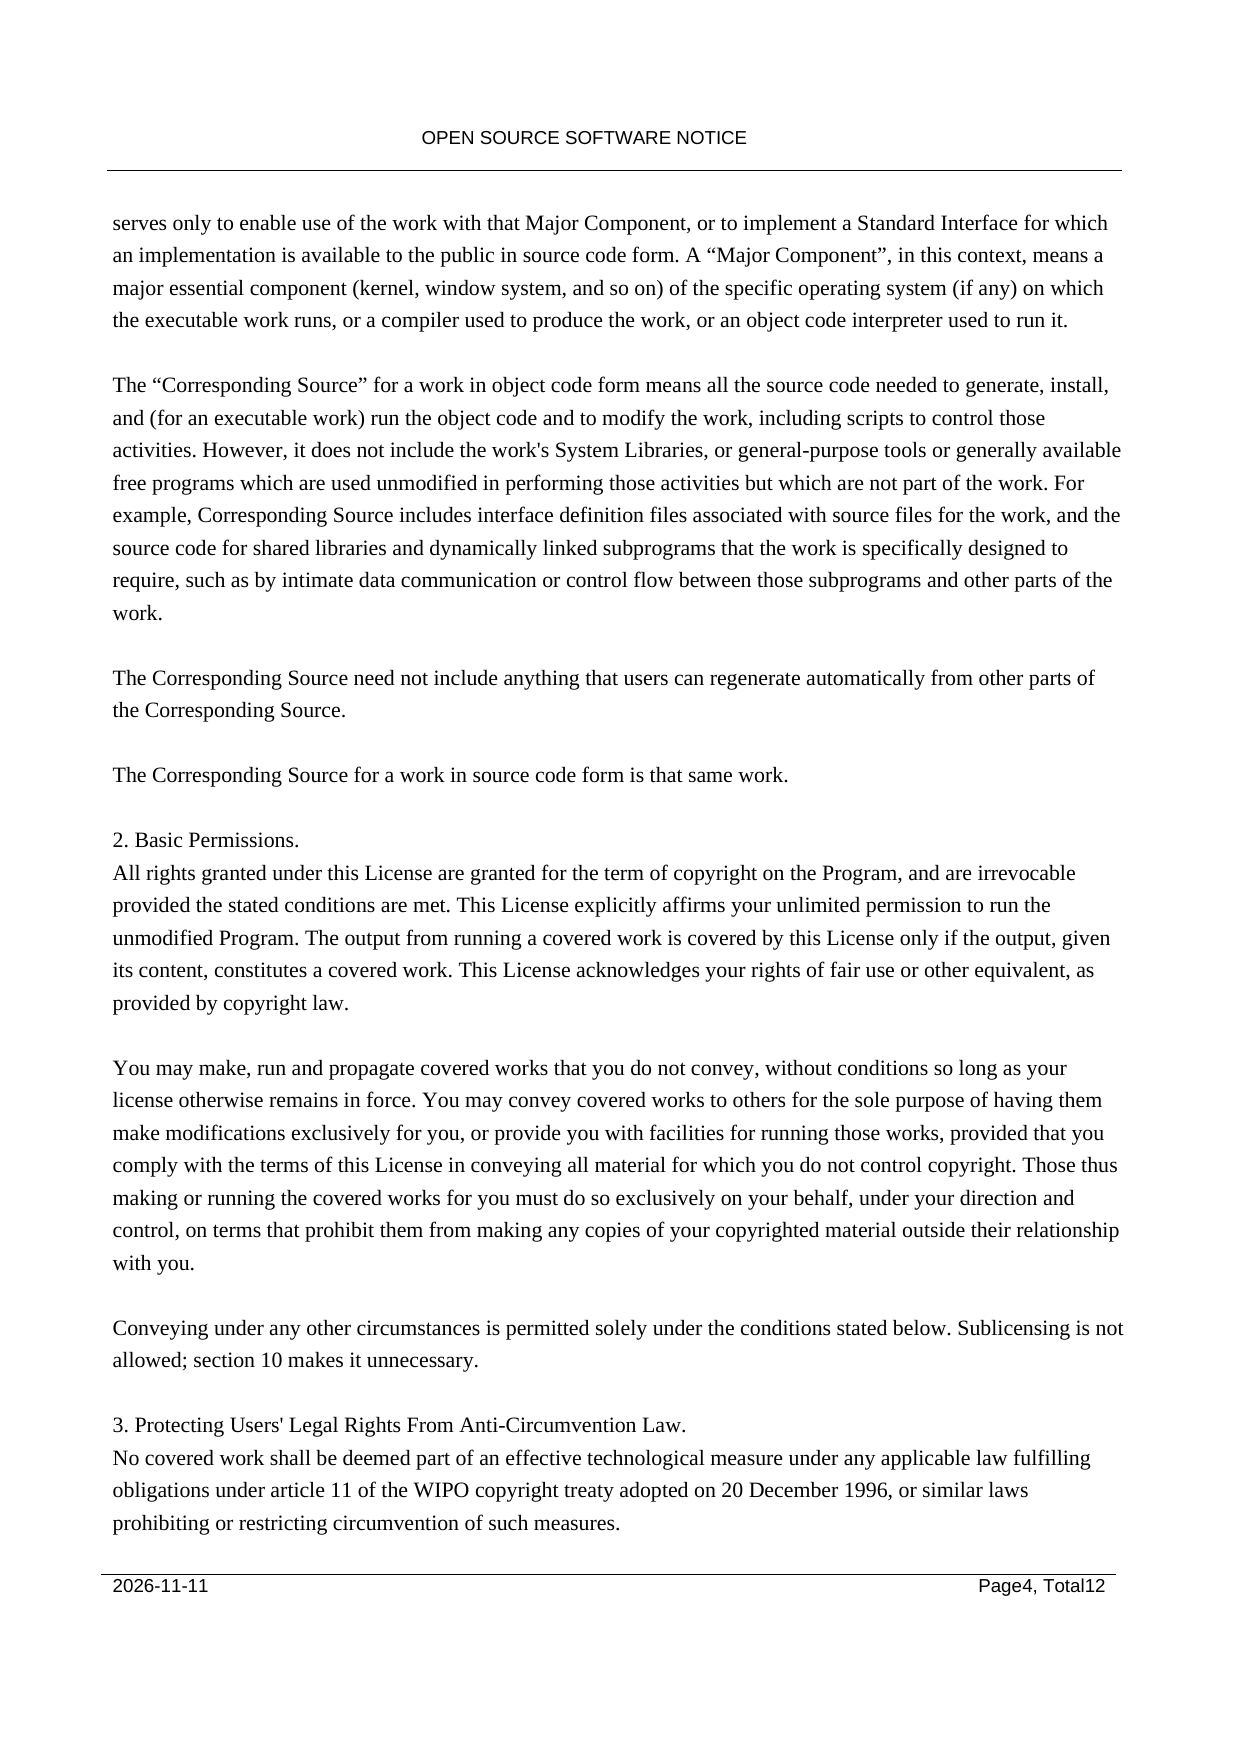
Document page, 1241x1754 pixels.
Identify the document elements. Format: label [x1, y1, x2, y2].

text [112, 206, 1128, 1539]
